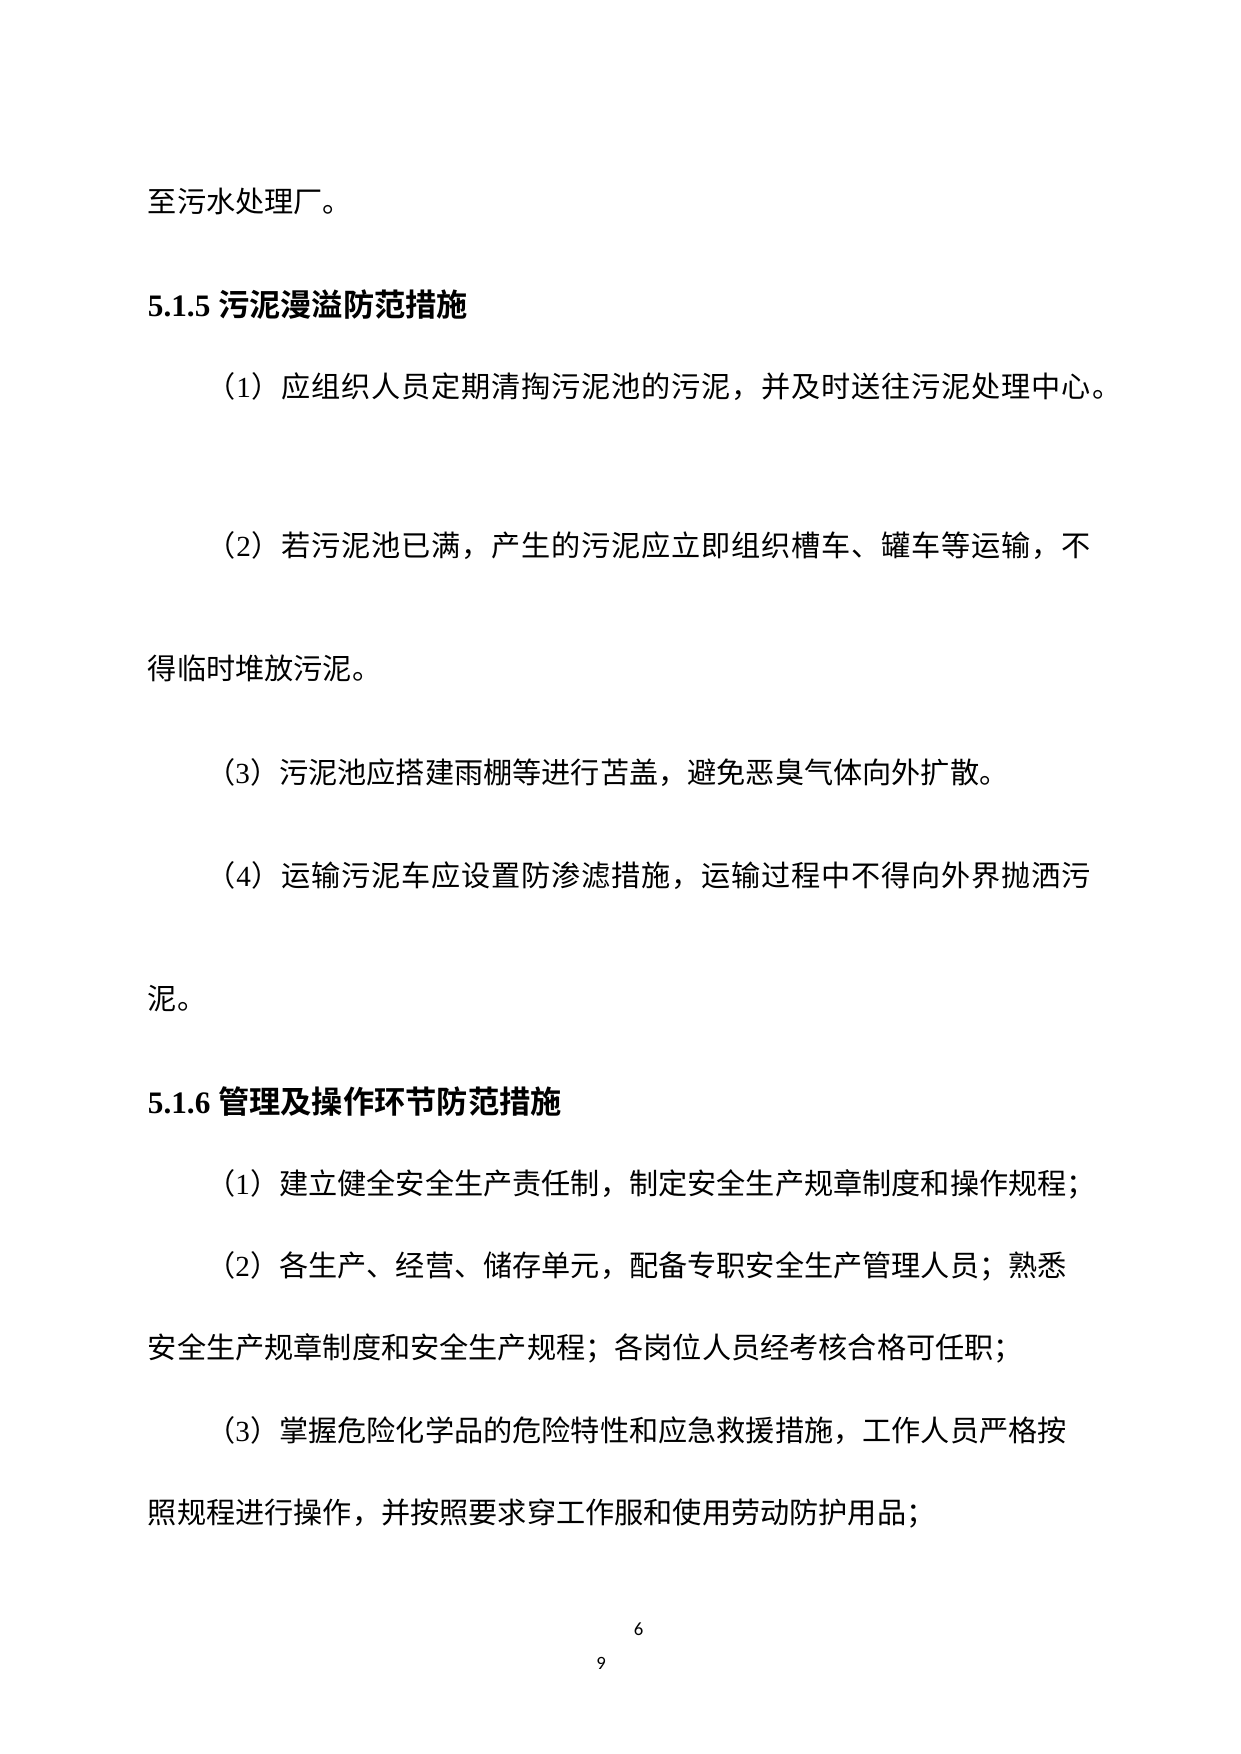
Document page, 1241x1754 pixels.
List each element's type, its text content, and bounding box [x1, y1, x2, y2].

text （1）应组织人员定期清掏污泥池的污泥，并及时送往污泥处理中心。 [148, 344, 1093, 488]
subtitle 5.1.6 管理及操作环节防范措施 [148, 1059, 1093, 1141]
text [148, 159, 1093, 241]
text （2）若污泥池已满，产生的污泥应立即组织槽车、罐车等运输，不得临时堆放污泥。 [148, 503, 1093, 708]
text （3）污泥池应搭建雨棚等进行苫盖，避免恶臭气体向外扩散。 [148, 729, 1093, 811]
subtitle 5.1.5 污泥漫溢防范措施 [148, 262, 1093, 344]
text （2）各生产、经营、储存单元，配备专职安全生产管理人员；熟悉安全生产规章制度和安全生产规程；各岗位人员经考核合格可任职； [148, 1223, 1093, 1387]
text （3）掌握危险化学品的危险特性和应急救援措施，工作人员严格按照规程进行操作，并按照要求穿工作服和使用劳动防护用品； [148, 1387, 1093, 1551]
text （4）运输污泥车应设置防渗滤措施，运输过程中不得向外界抛洒污泥。 [148, 832, 1093, 1038]
text （1）建立健全安全生产责任制，制定安全生产规章制度和操作规程； [148, 1141, 1093, 1223]
